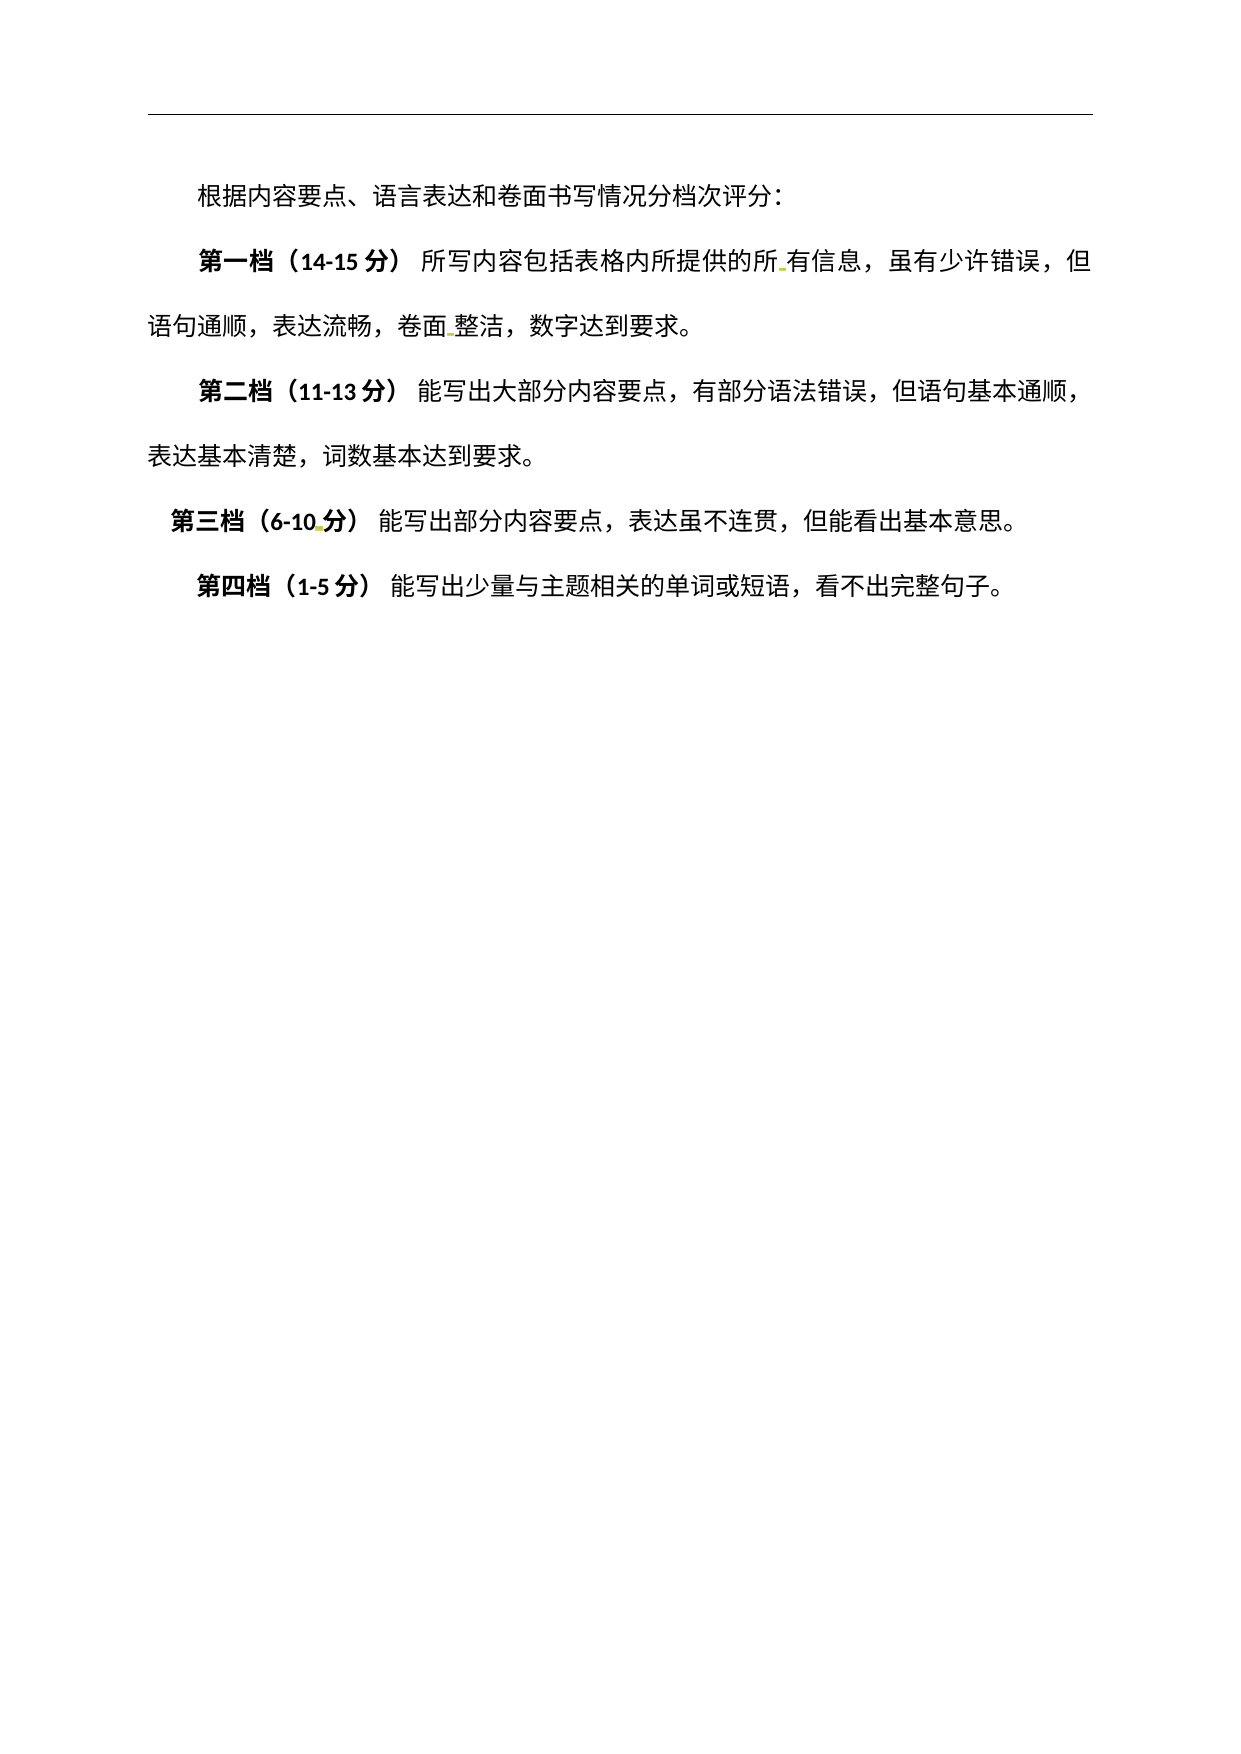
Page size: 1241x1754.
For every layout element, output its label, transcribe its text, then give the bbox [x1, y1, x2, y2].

text 根据内容要点、语言表达和卷面书写情况分档次评分： [148, 162, 1093, 227]
text 第四档（1-5分） 能写出少量与主题相关的单词或短语，看不出完整句子。[来源:学_科_网] [148, 552, 1093, 617]
text 第三档（6-10分） 能写出部分内容要点，表达虽不连贯，但能看出基本意思。 [148, 487, 1093, 552]
text 第二档（11-13分） 能写出大部分内容要点，有部分语法错误，但语句基本通顺，表达基本清楚，词数基本达到要求。 [148, 357, 1093, 487]
picture [315, 526, 323, 531]
text 第一档（14-15分） 所写内容包括表格内所提供的所有信息，虽有少许错误，但语句通顺，表达流畅，卷面整洁，数字达到要求。 [148, 227, 1093, 357]
